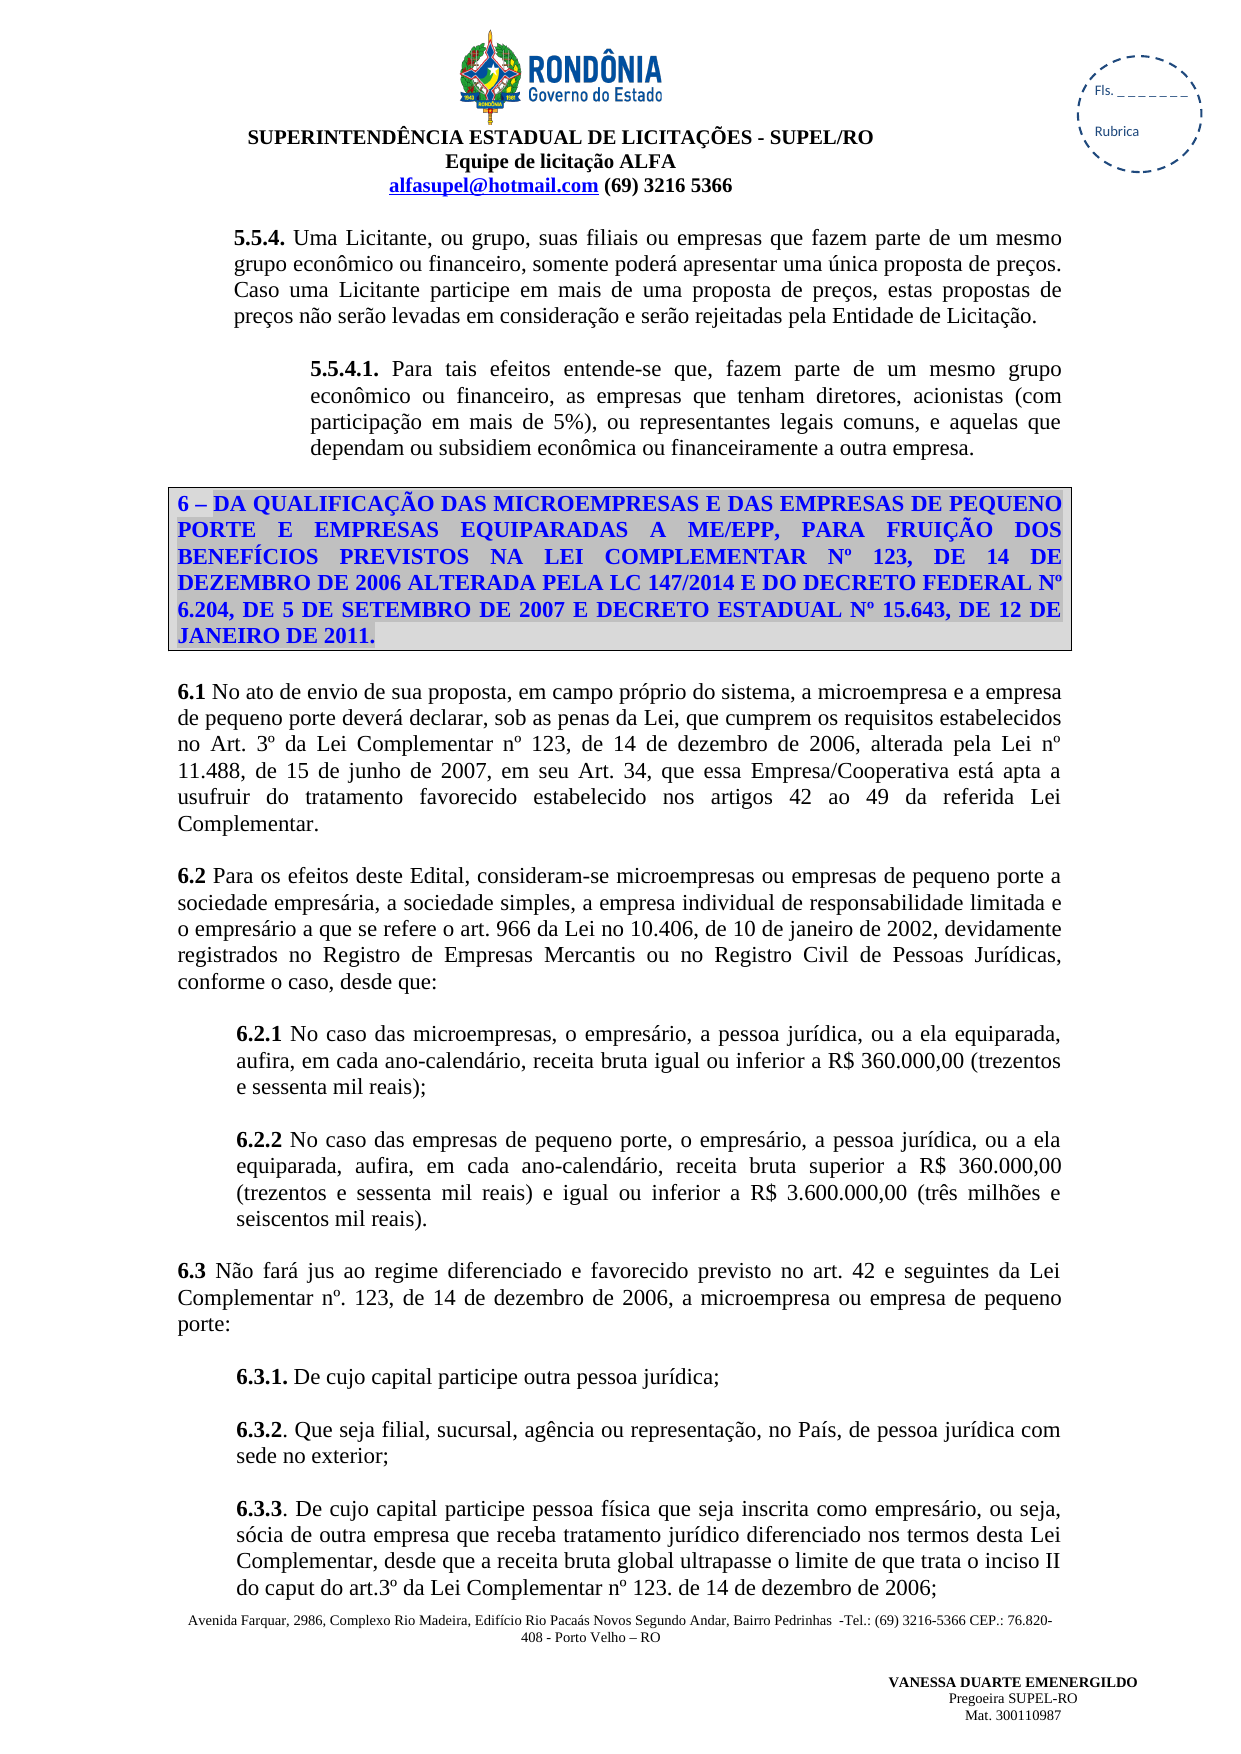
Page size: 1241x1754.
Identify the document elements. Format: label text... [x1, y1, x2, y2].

text 6.2 Para os efeitos deste Edital, consideram-se microempresas ou empresas de pequeno porte a sociedade empresária, a sociedade simples, a empresa individual de responsabilidade limitada e o empresário a que se refere o art. 966 da Lei no 10.406, de 10 de janeiro de 2002, devidamente registrados no Registro de Empresas Mercantis ou no Registro Civil de Pessoas Jurídicas, conforme o caso, desde que: [177, 862, 1063, 994]
text 6.2.2 No caso das empresas de pequeno porte, o empresário, a pessoa jurídica, ou a ela equiparada, aufira, em cada ano-calendário, receita bruta superior a R$ 360.000,00 (trezentos e sessenta mil reais) e igual ou inferior a R$ 3.600.000,00 (três milhões e seiscentos mil reais). [236, 1126, 1063, 1231]
text 6.3.3. De cujo capital participe pessoa física que seja inscrita como empresário, ou seja, sócia de outra empresa que receba tratamento jurídico diferenciado nos termos desta Lei Complementar, desde que a receita bruta global ultrapasse o limite de que trata o inciso II do caput do art.3º da Lei Complementar nº 123. de 14 de dezembro de 2006; [236, 1495, 1063, 1600]
text 6.3.2. Que seja filial, sucursal, agência ou representação, no País, de pessoa jurídica com sede no exterior; [236, 1416, 1063, 1468]
picture [459, 29, 662, 125]
text 6.3.1. De cujo capital participe outra pessoa jurídica; [236, 1363, 1063, 1389]
text 6 – DA QUALIFICAÇÃO DAS MICROEMPRESAS E DAS EMPRESAS DE PEQUENO PORTE E EMPRESAS EQUIPARADAS A ME/EPP, PARA FRUIÇÃO DOS BENEFÍCIOS PREVISTOS NA LEI COMPLEMENTAR Nº 123, DE 14 DE DEZEMBRO DE 2006 ALTERADA PELA LC 147/2014 E DO DECRETO FEDERAL Nº 6.204, DE 5 DE SETEMBRO DE 2007 E DECRETO ESTADUAL Nº 15.643, DE 12 DE JANEIRO DE 2011. [169, 488, 1071, 650]
text 6.2.1 No caso das microempresas, o empresário, a pessoa jurídica, ou a ela equiparada, aufira, em cada ano-calendário, receita bruta igual ou inferior a R$ 360.000,00 (trezentos e sessenta mil reais); [236, 1020, 1063, 1099]
text 5.5.4.1. Para tais efeitos entende-se que, fazem parte de um mesmo grupo econômico ou financeiro, as empresas que tenham diretores, acionistas (com participação em mais de 5%), ou representantes legais comuns, e aquelas que dependam ou subsidiem econômica ou financeiramente a outra empresa. [310, 355, 1063, 461]
text 6.3 Não fará jus ao regime diferenciado e favorecido previsto no art. 42 e seguintes da Lei Complementar nº. 123, de 14 de dezembro de 2006, a microempresa ou empresa de pequeno porte: [177, 1258, 1063, 1337]
text 5.5.4. Uma Licitante, ou grupo, suas filiais ou empresas que fazem parte de um mesmo grupo econômico ou financeiro, somente poderá apresentar uma única proposta de preços. Caso uma Licitante participe em mais de uma proposta de preços, estas propostas de preços não serão levadas em consideração e serão rejeitadas pela Entidade de Licitação. [233, 223, 1063, 329]
text 6.1 No ato de envio de sua proposta, em campo próprio do sistema, a microempresa e a empresa de pequeno porte deverá declarar, sob as penas da Lei, que cumprem os requisitos estabelecidos no Art. 3º da Lei Complementar nº 123, de 14 de dezembro de 2006, alterada pela Lei nº 11.488, de 15 de junho de 2007, em seu Art. 34, que essa Empresa/Cooperativa está apta a usufruir do tratamento favorecido estabelecido nos artigos 42 ao 49 da referida Lei Complementar. [177, 678, 1063, 836]
